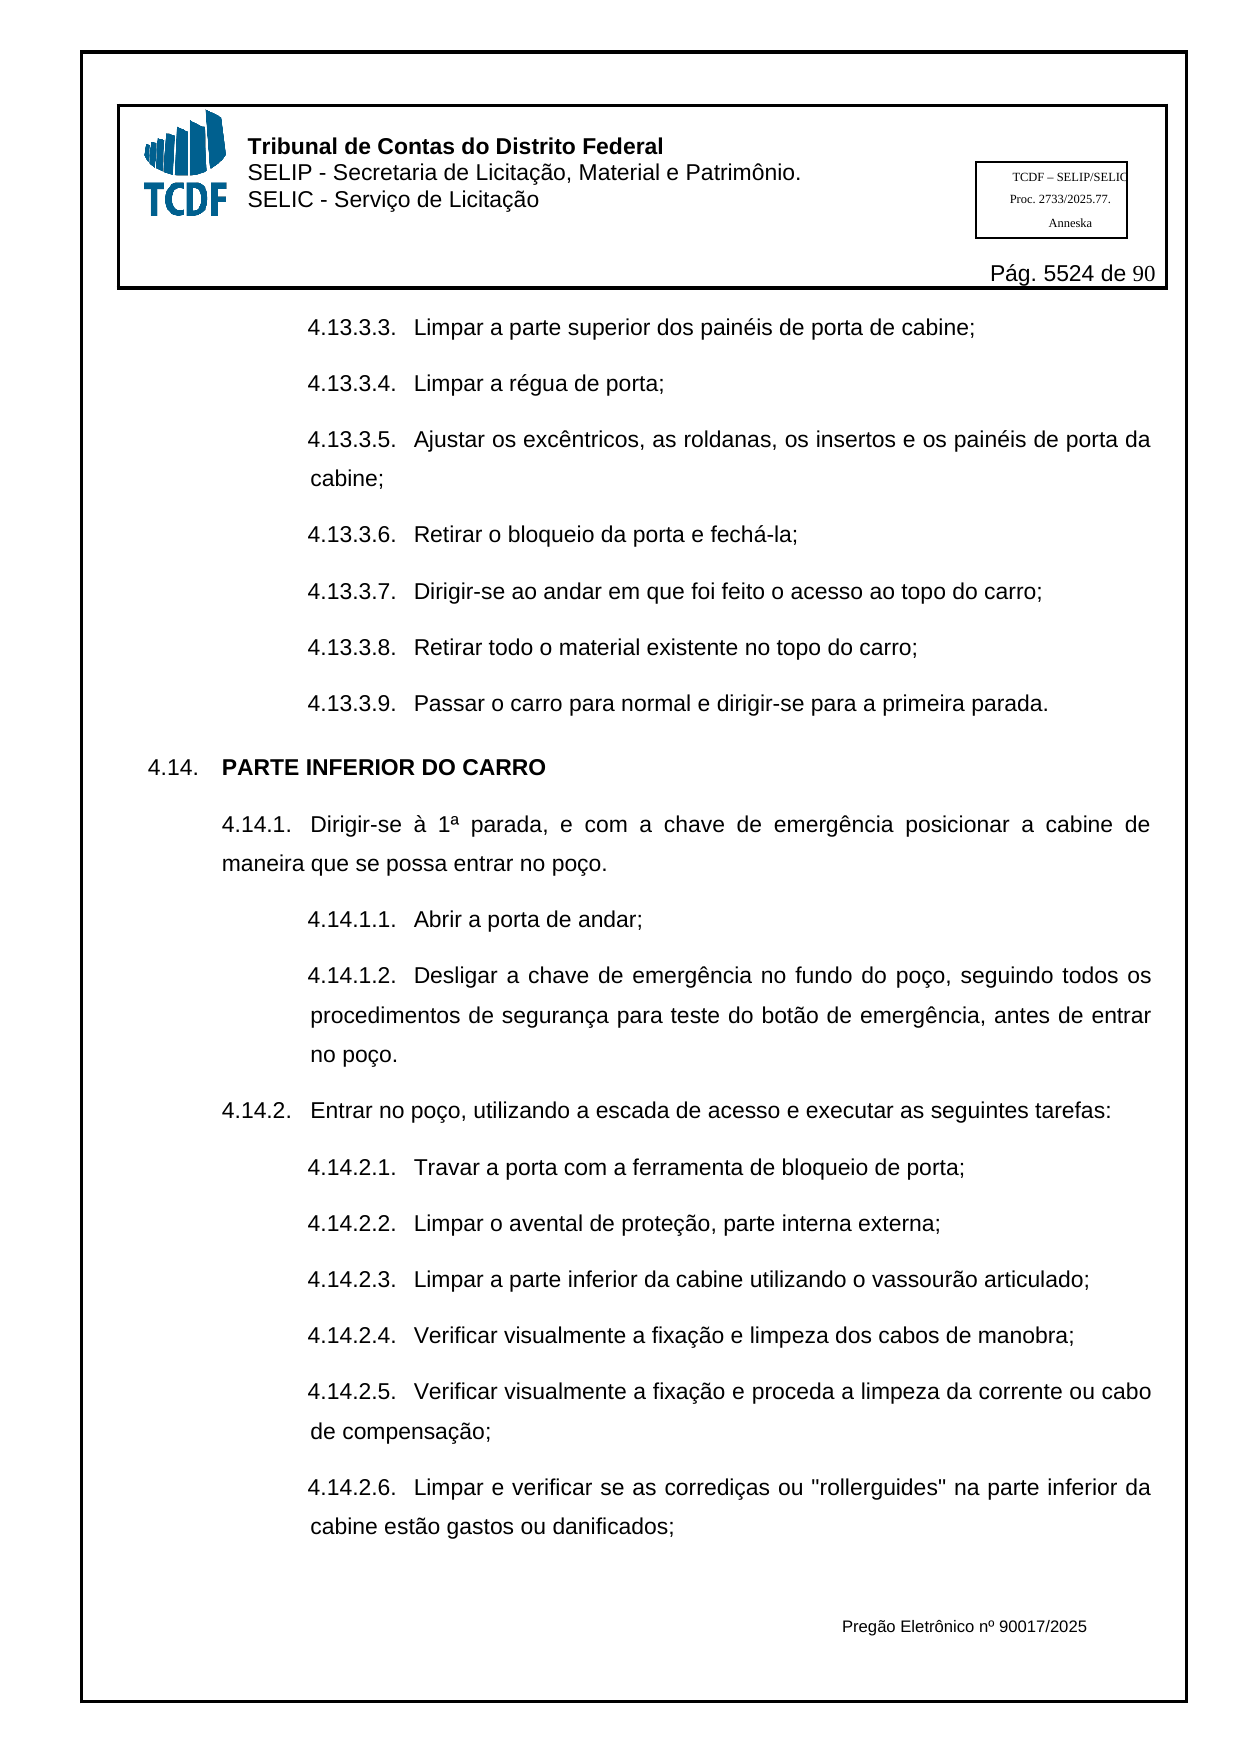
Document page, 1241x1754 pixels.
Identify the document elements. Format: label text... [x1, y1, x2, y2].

list Retirar todo o material existente no topo do carro; [307, 634, 1152, 660]
list Verificar visualmente a fixação e proceda a limpeza da corrente ou cabo de compensação; [307, 1378, 1152, 1444]
list Dirigir-se ao andar em que foi feito o acesso ao topo do carro; [307, 578, 1152, 604]
list Limpar e verificar se as corrediças ou "rollerguides" na parte inferior da cabine estão gastos ou danificados; [307, 1474, 1152, 1539]
list Limpar o avental de proteção, parte interna externa; [307, 1210, 1152, 1236]
list Abrir a porta de andar; [307, 906, 1152, 932]
list Travar a porta com a ferramenta de bloqueio de porta; [307, 1153, 1152, 1180]
list Limpar a régua de porta; [307, 370, 1152, 396]
list Passar o carro para normal e dirigir-se para a primeira parada. [307, 690, 1152, 716]
list PARTE INFERIOR DO CARRO [148, 754, 1152, 781]
list Retirar o bloqueio da porta e fechá-la; [307, 521, 1152, 548]
list Dirigir-se à 1ª parada, e com a chave de emergência posicionar a cabine de maneira que se possa entrar no poço. [222, 811, 1152, 876]
list Ajustar os excêntricos, as roldanas, os insertos e os painéis de porta da cabine; [307, 426, 1152, 492]
list Verificar visualmente a fixação e limpeza dos cabos de manobra; [307, 1322, 1152, 1348]
list Desligar a chave de emergência no fundo do poço, seguindo todos os procedimentos de segurança para teste do botão de emergência, antes de entrar no poço. [307, 962, 1152, 1068]
picture [129, 107, 241, 218]
list Limpar a parte inferior da cabine utilizando o vassourão articulado; [307, 1266, 1152, 1292]
list Entrar no poço, utilizando a escada de acesso e executar as seguintes tarefas: [222, 1097, 1152, 1124]
list Limpar a parte superior dos painéis de porta de cabine; [307, 313, 1152, 340]
